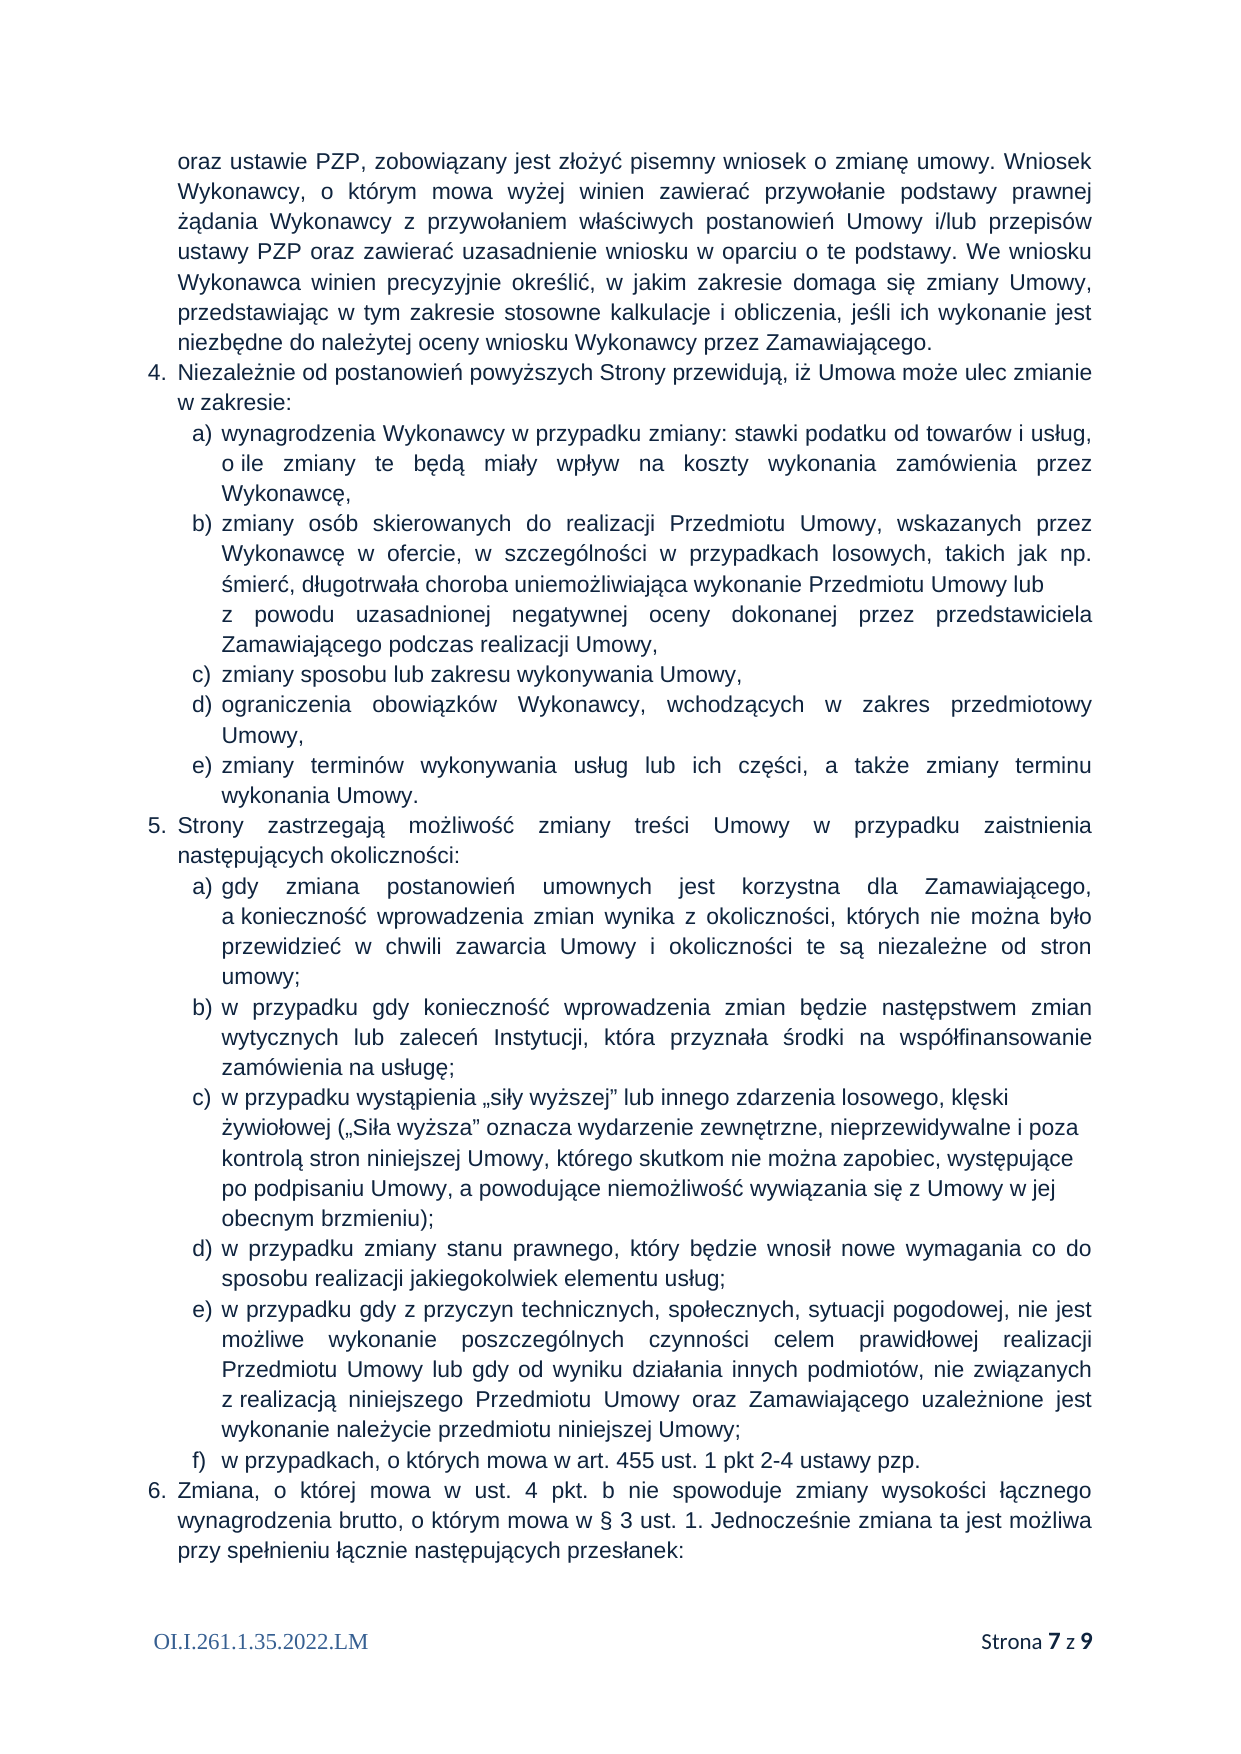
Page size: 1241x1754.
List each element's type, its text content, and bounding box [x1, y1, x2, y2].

list gdy zmiana postanowień umownych jest korzystna dla Zamawiającego, a konieczność wprowadzenia zmian wynika z okoliczności, których nie można było przewidzieć w chwili zawarcia Umowy i okoliczności te są niezależne od stron umowy; [192, 873, 1093, 989]
list wynagrodzenia Wykonawcy w przypadku zmiany: stawki podatku od towarów i usług, o ile zmiany te będą miały wpływ na koszty wykonania zamówienia przez Wykonawcę, [192, 419, 1093, 506]
list w przypadku wystąpienia „siły wyższej” lub innego zdarzenia losowego, klęski żywiołowej („Siła wyższa” oznacza wydarzenie zewnętrzne, nieprzewidywalne i poza kontrolą stron niniejszej Umowy, którego skutkom nie można zapobiec, występujące po podpisaniu Umowy, a powodujące niemożliwość wywiązania się z Umowy w jej obecnym brzmieniu); [192, 1084, 1093, 1231]
list w przypadkach, o których mowa w art. 455 ust. 1 pkt 2-4 ustawy pzp. [192, 1447, 1093, 1473]
list Strony zastrzegają możliwość zmiany treści Umowy w przypadku zaistnienia następujących okoliczności: [148, 812, 1093, 869]
list zmiany terminów wykonywania usług lub ich części, a także zmiany terminu wykonania Umowy. [192, 752, 1093, 808]
list w przypadku zmiany stanu prawnego, który będzie wnosił nowe wymagania co do sposobu realizacji jakiegokolwiek elementu usług; [192, 1235, 1093, 1292]
list w przypadku gdy konieczność wprowadzenia zmian będzie następstwem zmian wytycznych lub zaleceń Instytucji, która przyznała środki na współfinansowanie zamówienia na usługę; [192, 993, 1093, 1080]
list Niezależnie od postanowień powyższych Strony przewidują, iż Umowa może ulec zmianie w zakresie: [148, 359, 1093, 416]
list Zmiana, o której mowa w ust. 4 pkt. b nie spowoduje zmiany wysokości łącznego wynagrodzenia brutto, o którym mowa w § 3 ust. 1. Jednocześnie zmiana ta jest możliwa przy spełnieniu łącznie następujących przesłanek: [148, 1477, 1093, 1563]
list zmiany sposobu lub zakresu wykonywania Umowy, [192, 661, 1093, 687]
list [148, 148, 1093, 355]
list ograniczenia obowiązków Wykonawcy, wchodzących w zakres przedmiotowy Umowy, [192, 691, 1093, 748]
text z powodu uzasadnionej negatywnej oceny dokonanej przez przedstawiciela Zamawiającego podczas realizacji Umowy, [221, 601, 1093, 657]
list zmiany osób skierowanych do realizacji Przedmiotu Umowy, wskazanych przez Wykonawcę w ofercie, w szczególności w przypadkach losowych, takich jak np. śmierć, długotrwała choroba uniemożliwiająca wykonanie Przedmiotu Umowy lub [192, 510, 1093, 597]
list w przypadku gdy z przyczyn technicznych, społecznych, sytuacji pogodowej, nie jest możliwe wykonanie poszczególnych czynności celem prawidłowej realizacji Przedmiotu Umowy lub gdy od wyniku działania innych podmiotów, nie związanych z realizacją niniejszego Przedmiotu Umowy oraz Zamawiającego uzależnione jest wykonanie należycie przedmiotu niniejszej Umowy; [192, 1296, 1093, 1443]
